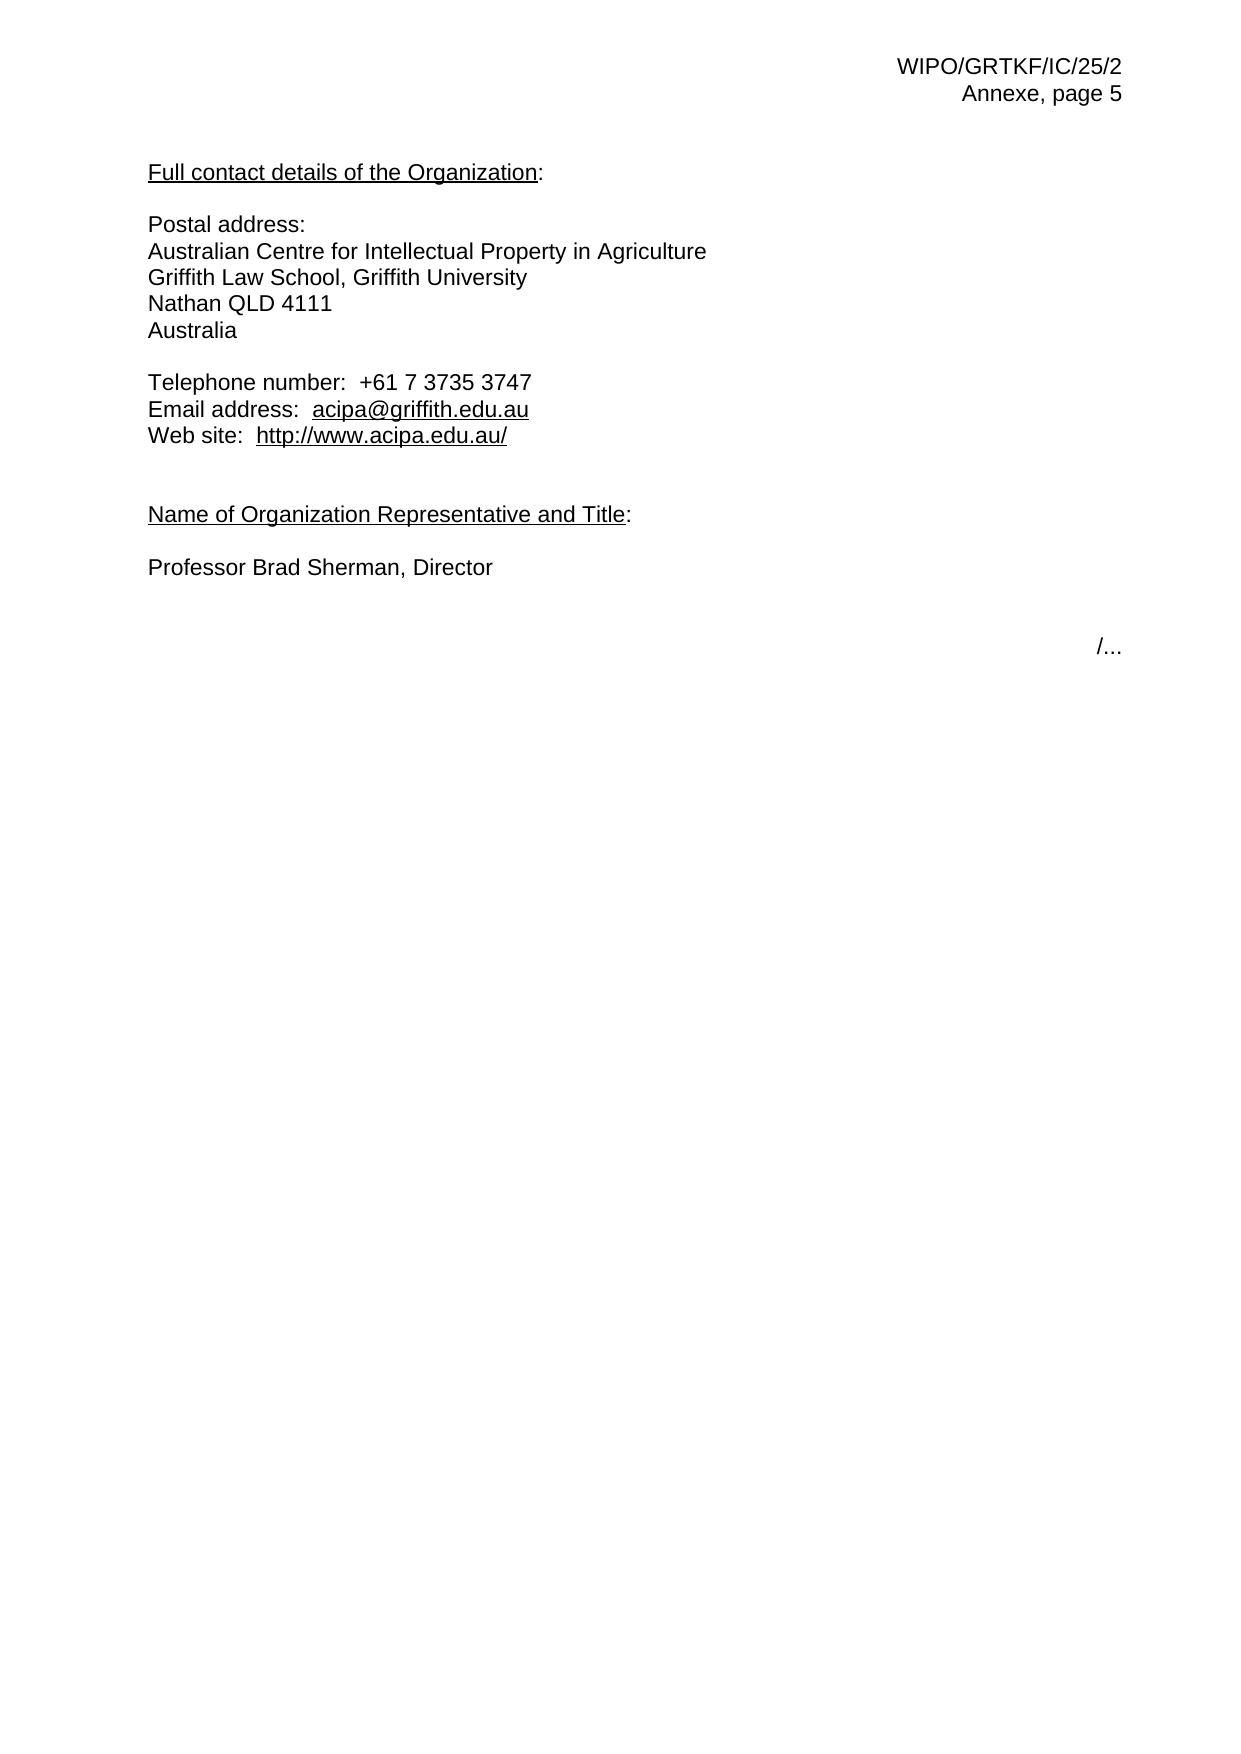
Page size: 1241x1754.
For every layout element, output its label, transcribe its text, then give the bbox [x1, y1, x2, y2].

text Professor Brad Sherman, Director [148, 554, 1122, 580]
text Australia [148, 317, 1122, 343]
text Australian Centre for Intellectual Property in Agriculture [148, 238, 1122, 264]
text Telephone number: +61 7 3735 3747 [148, 369, 1122, 396]
text Web site: http://www.acipa.edu.au/ [148, 422, 1122, 448]
text Postal address: [148, 211, 1122, 238]
text Name of Organization Representative and Title: [148, 501, 1122, 527]
text Griffith Law School, Griffith University [148, 264, 1122, 290]
text /... [148, 633, 1122, 659]
text Nathan QLD 4111 [148, 290, 1122, 317]
text Email address: acipa@griffith.edu.au [148, 396, 1122, 422]
text Full contact details of the Organization: [148, 158, 1122, 185]
